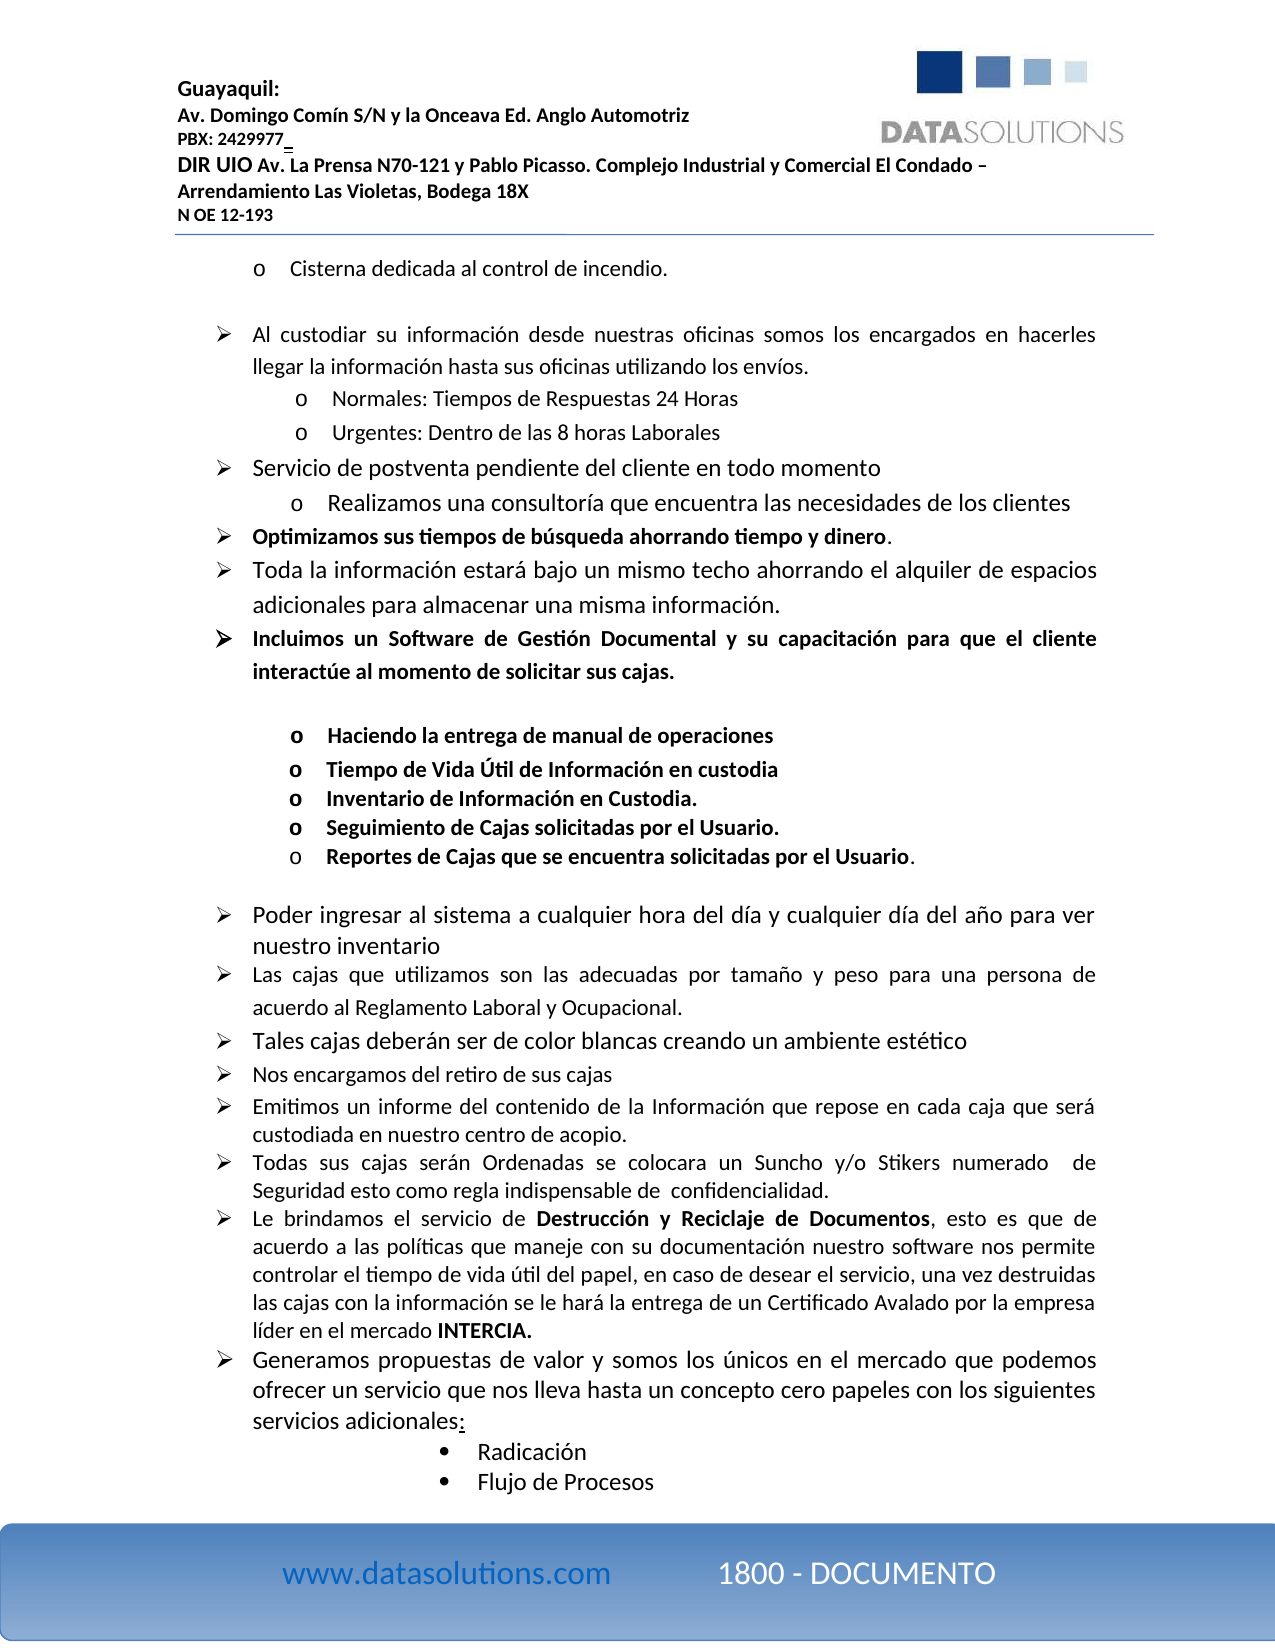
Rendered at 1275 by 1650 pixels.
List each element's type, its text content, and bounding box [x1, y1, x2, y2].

list Flujo de Procesos [440, 1466, 1098, 1497]
list Realizamos una consultoría que encuentra las necesidades de los clientes [290, 487, 1098, 518]
list Generamos propuestas de valor y somos los únicos en el mercado que podemos ofrecer un servicio que nos lleva hasta un concepto cero papeles con los siguientes servicios adicionales: [215, 1344, 1098, 1436]
list Incluimos un Software de Gestión Documental y su capacitación para que el cliente interactúe al momento de solicitar sus cajas. [215, 624, 1098, 685]
list Optimizamos sus tiempos de búsqueda ahorrando tiempo y dinero. [215, 522, 1098, 550]
list Tales cajas deberán ser de color blancas creando un ambiente estético [215, 1025, 1098, 1055]
list Seguimiento de Cajas solicitadas por el Usuario. [288, 813, 1097, 842]
picture [846, 31, 1166, 163]
list Nos encargamos del retiro de sus cajas [215, 1060, 1098, 1088]
list Todas sus cajas serán Ordenadas se colocara un Suncho y/o Stikers numerado de Seguridad esto como regla indispensable de confidencialidad. [215, 1148, 1097, 1204]
list Emitimos un informe del contenido de la Información que repose en cada caja que será custodiada en nuestro centro de acopio. [215, 1092, 1097, 1148]
list Las cajas que utilizamos son las adecuadas por tamaño y peso para una persona de acuerdo al Reglamento Laboral y Ocupacional. [215, 960, 1098, 1021]
list Toda la información estará bajo un mismo techo ahorrando el alquiler de espacios adicionales para almacenar una misma información. [215, 554, 1098, 620]
list Tiempo de Vida Útil de Información en custodia [288, 755, 1097, 784]
list Urgentes: Dentro de las 8 horas Laborales [294, 418, 1098, 447]
list Cisterna dedicada al control de incendio. [252, 254, 1098, 284]
list Reportes de Cajas que se encuentra solicitadas por el Usuario. [288, 842, 1097, 871]
list Servicio de postventa pendiente del cliente en todo momento [215, 452, 1098, 482]
list Le brindamos el servicio de Destrucción y Reciclaje de Documentos, esto es que de acuerdo a las políticas que maneje con su documentación nuestro software nos permite controlar el tiempo de vida útil del papel, en caso de desear el servicio, una vez destruidas las cajas con la información se le hará la entrega de un Certificado Avalado por la empresa líder en el mercado INTERCIA. [215, 1204, 1097, 1344]
list Al custodiar su información desde nuestras oficinas somos los encargados en hacerles llegar la información hasta sus oficinas utilizando los envíos. [215, 320, 1098, 380]
list Haciendo la entrega de manual de operaciones [290, 721, 1098, 750]
list Radicación [440, 1436, 1098, 1466]
list Inventario de Información en Custodia. [288, 784, 1097, 813]
list Poder ingresar al sistema a cualquier hora del día y cualquier día del año para ver nuestro inventario [215, 899, 1097, 960]
list Normales: Tiempos de Respuestas 24 Horas [294, 384, 1098, 414]
